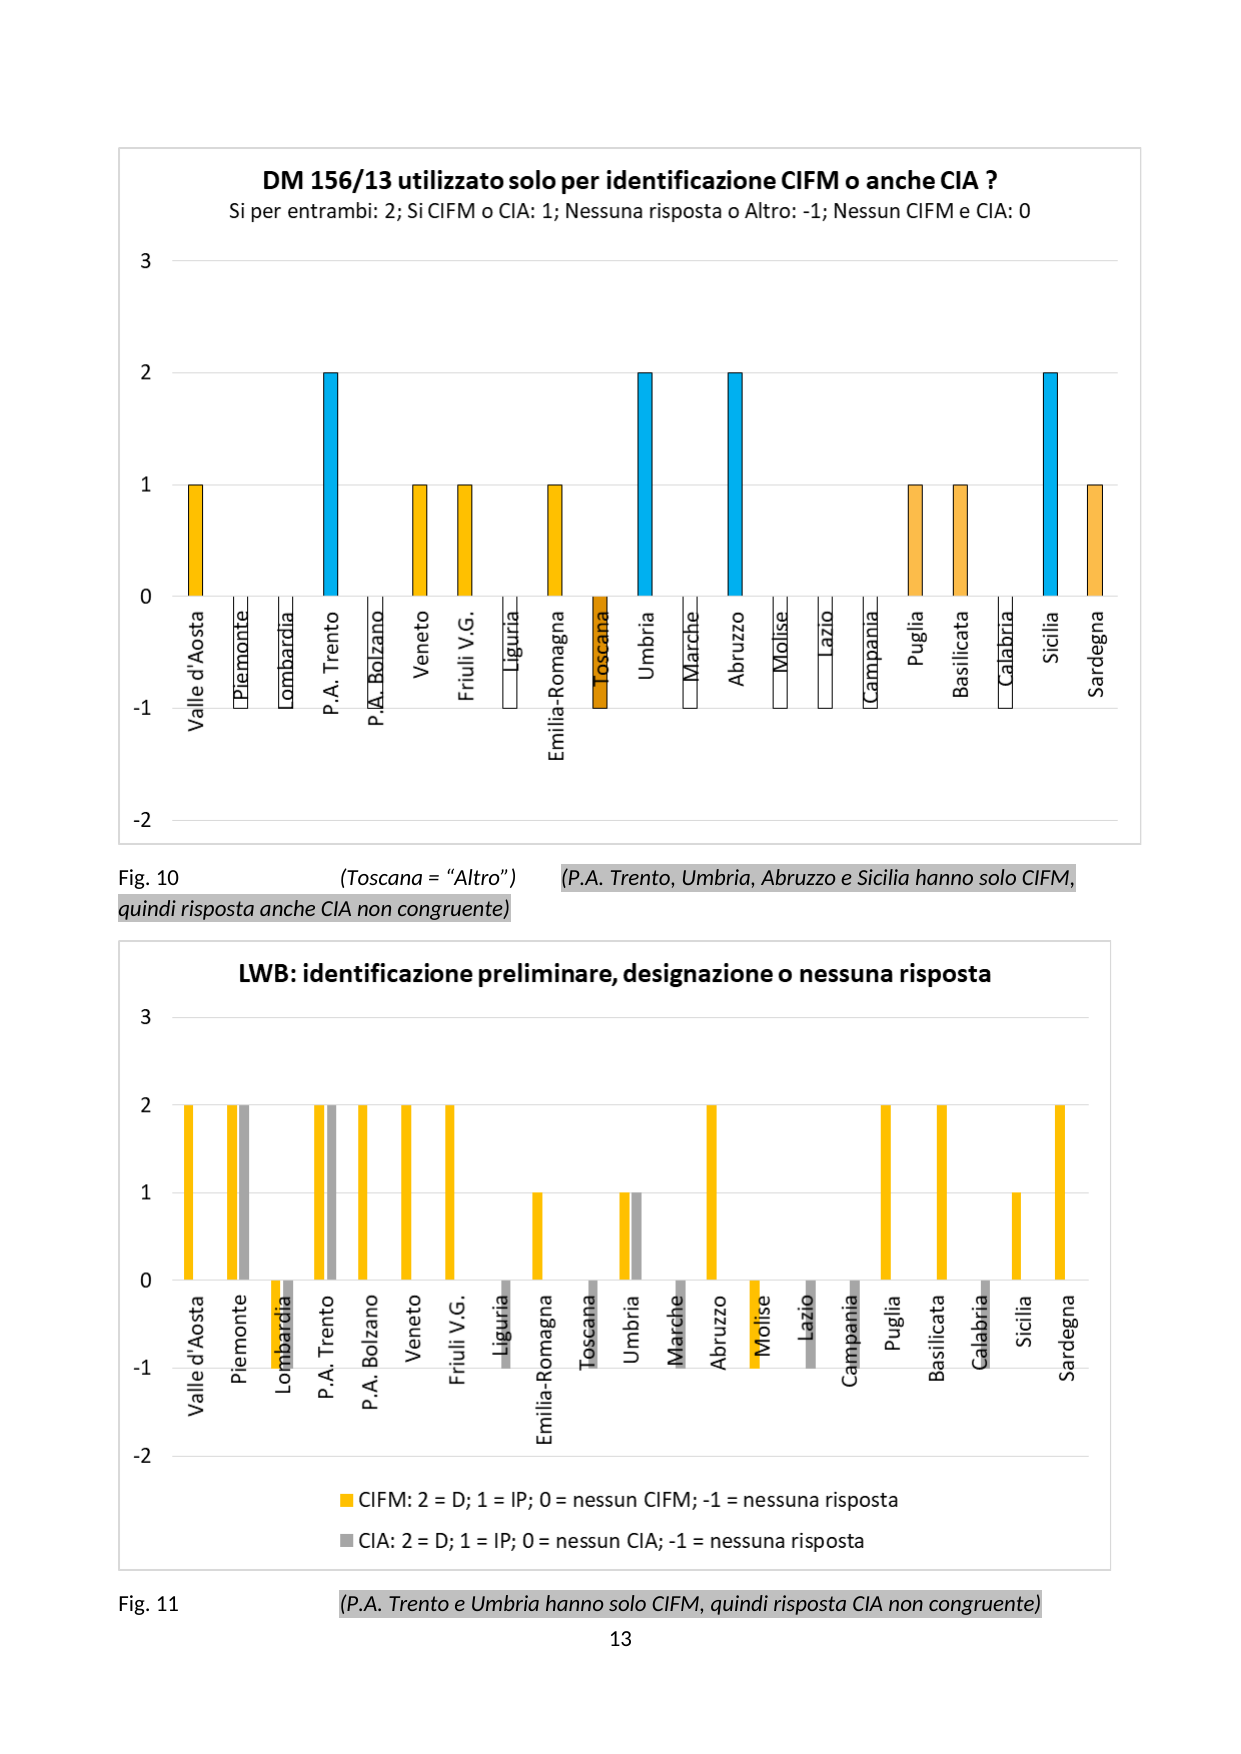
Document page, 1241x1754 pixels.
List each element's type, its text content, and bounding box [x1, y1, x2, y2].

picture [118, 147, 1142, 845]
picture [118, 940, 1112, 1571]
text Fig. 10 (Toscana = “Altro”) (P.A. Trento, Umbria, Abruzzo e Sicilia hanno solo CIFM, quindi risposta anche CIA non congruente) [118, 863, 1122, 922]
text Fig. 11 (P.A. Trento e Umbria hanno solo CIFM, quindi risposta CIA non congruente) [118, 1589, 1122, 1618]
